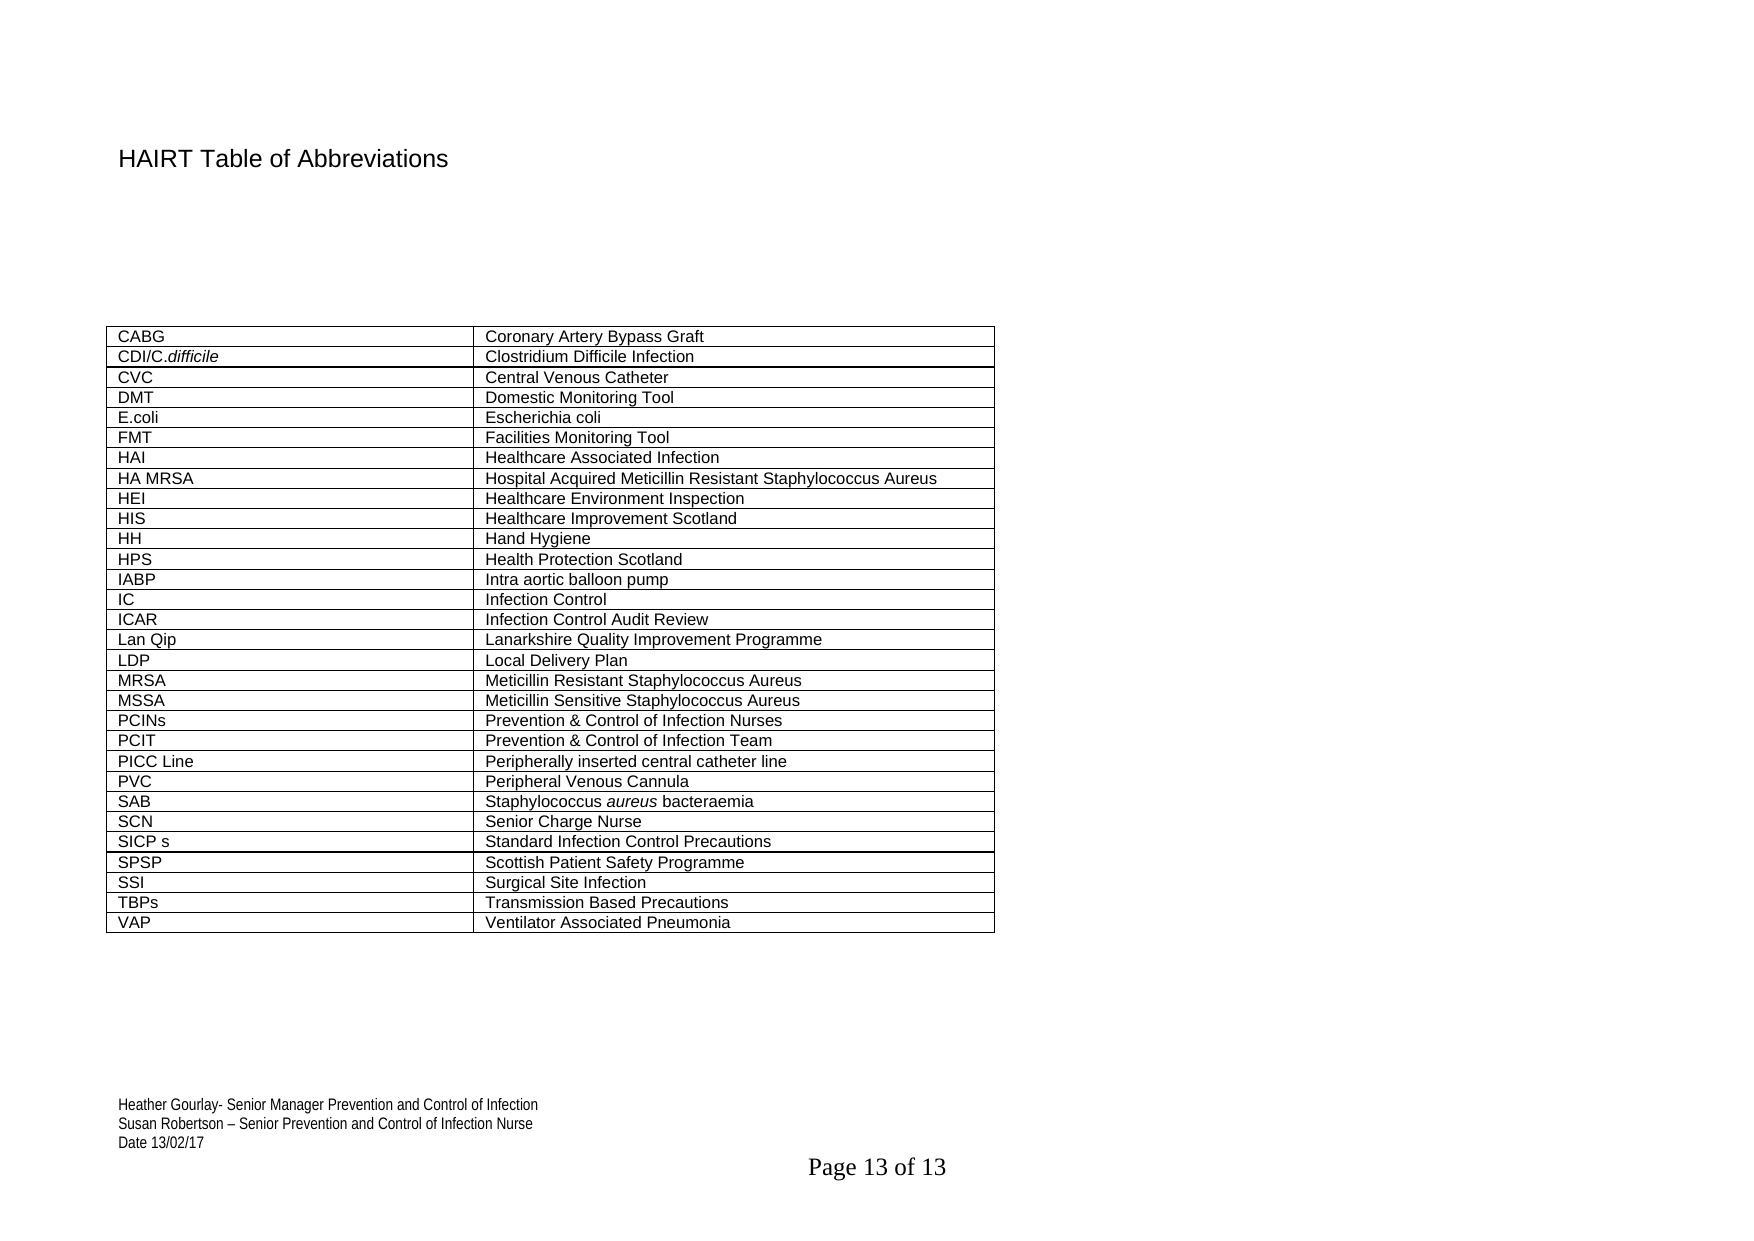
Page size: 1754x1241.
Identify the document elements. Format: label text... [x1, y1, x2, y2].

table_cell Senior Charge Nurse [474, 812, 994, 831]
table_cell ICAR [107, 610, 473, 629]
table_cell E.coli [107, 408, 473, 427]
table_cell CDI/C.difficile [107, 347, 473, 366]
table_cell Meticillin Sensitive Staphylococcus Aureus [474, 691, 994, 710]
table_cell Standard Infection Control Precautions [474, 832, 994, 851]
table_cell Prevention & Control of Infection Team [474, 731, 994, 750]
table_cell Staphylococcus aureus bacteraemia [474, 792, 994, 811]
table_cell Health Protection Scotland [474, 549, 994, 568]
table_header Coronary Artery Bypass Graft [474, 327, 994, 346]
table_cell Healthcare Associated Infection [474, 448, 994, 467]
table_cell Surgical Site Infection [474, 873, 994, 892]
table_cell HAI [107, 448, 473, 467]
table_cell Transmission Based Precautions [474, 893, 994, 912]
table_cell HPS [107, 549, 473, 568]
table_cell Local Delivery Plan [474, 650, 994, 669]
table_cell Facilities Monitoring Tool [474, 428, 994, 447]
table_cell Peripherally inserted central catheter line [474, 751, 994, 771]
table_cell Ventilator Associated Pneumonia [474, 913, 994, 932]
table_cell MSSA [107, 691, 473, 710]
table_cell PCIT [107, 731, 473, 750]
table_cell Escherichia coli [474, 408, 994, 427]
table_cell TBPs [107, 893, 473, 912]
table_cell Hand Hygiene [474, 529, 994, 548]
table_cell HEI [107, 489, 473, 508]
table_cell PICC Line [107, 751, 473, 771]
table_cell Infection Control [474, 590, 994, 609]
table_cell Scottish Patient Safety Programme [474, 853, 994, 872]
table_cell IC [107, 590, 473, 609]
text HAIRT Table of Abbreviations [118, 144, 1636, 173]
table_cell Clostridium Difficile Infection [474, 347, 994, 366]
table_cell HA MRSA [107, 469, 473, 488]
table_cell Intra aortic balloon pump [474, 570, 994, 589]
table_cell LDP [107, 650, 473, 669]
table_cell MRSA [107, 671, 473, 690]
table_cell Prevention & Control of Infection Nurses [474, 711, 994, 730]
table_cell Infection Control Audit Review [474, 610, 994, 629]
table_cell SCN [107, 812, 473, 831]
table_cell Domestic Monitoring Tool [474, 388, 994, 407]
table_header CABG [107, 327, 473, 346]
table_cell Lan Qip [107, 630, 473, 649]
table_cell Central Venous Catheter [474, 368, 994, 387]
table_cell HH [107, 529, 473, 548]
table_cell Healthcare Improvement Scotland [474, 509, 994, 528]
table_cell IABP [107, 570, 473, 589]
table_cell Lanarkshire Quality Improvement Programme [474, 630, 994, 649]
table_cell PCINs [107, 711, 473, 730]
table_cell HIS [107, 509, 473, 528]
table_cell SPSP [107, 853, 473, 872]
table_cell SSI [107, 873, 473, 892]
table_cell FMT [107, 428, 473, 447]
table_cell VAP [107, 913, 473, 932]
table_cell Healthcare Environment Inspection [474, 489, 994, 508]
table_cell PVC [107, 772, 473, 791]
table_cell CVC [107, 368, 473, 387]
table_cell Peripheral Venous Cannula [474, 772, 994, 791]
table_cell DMT [107, 388, 473, 407]
table_cell Meticillin Resistant Staphylococcus Aureus [474, 671, 994, 690]
table_cell SICP s [107, 832, 473, 851]
table_cell SAB [107, 792, 473, 811]
table_cell Hospital Acquired Meticillin Resistant Staphylococcus Aureus [474, 469, 994, 488]
